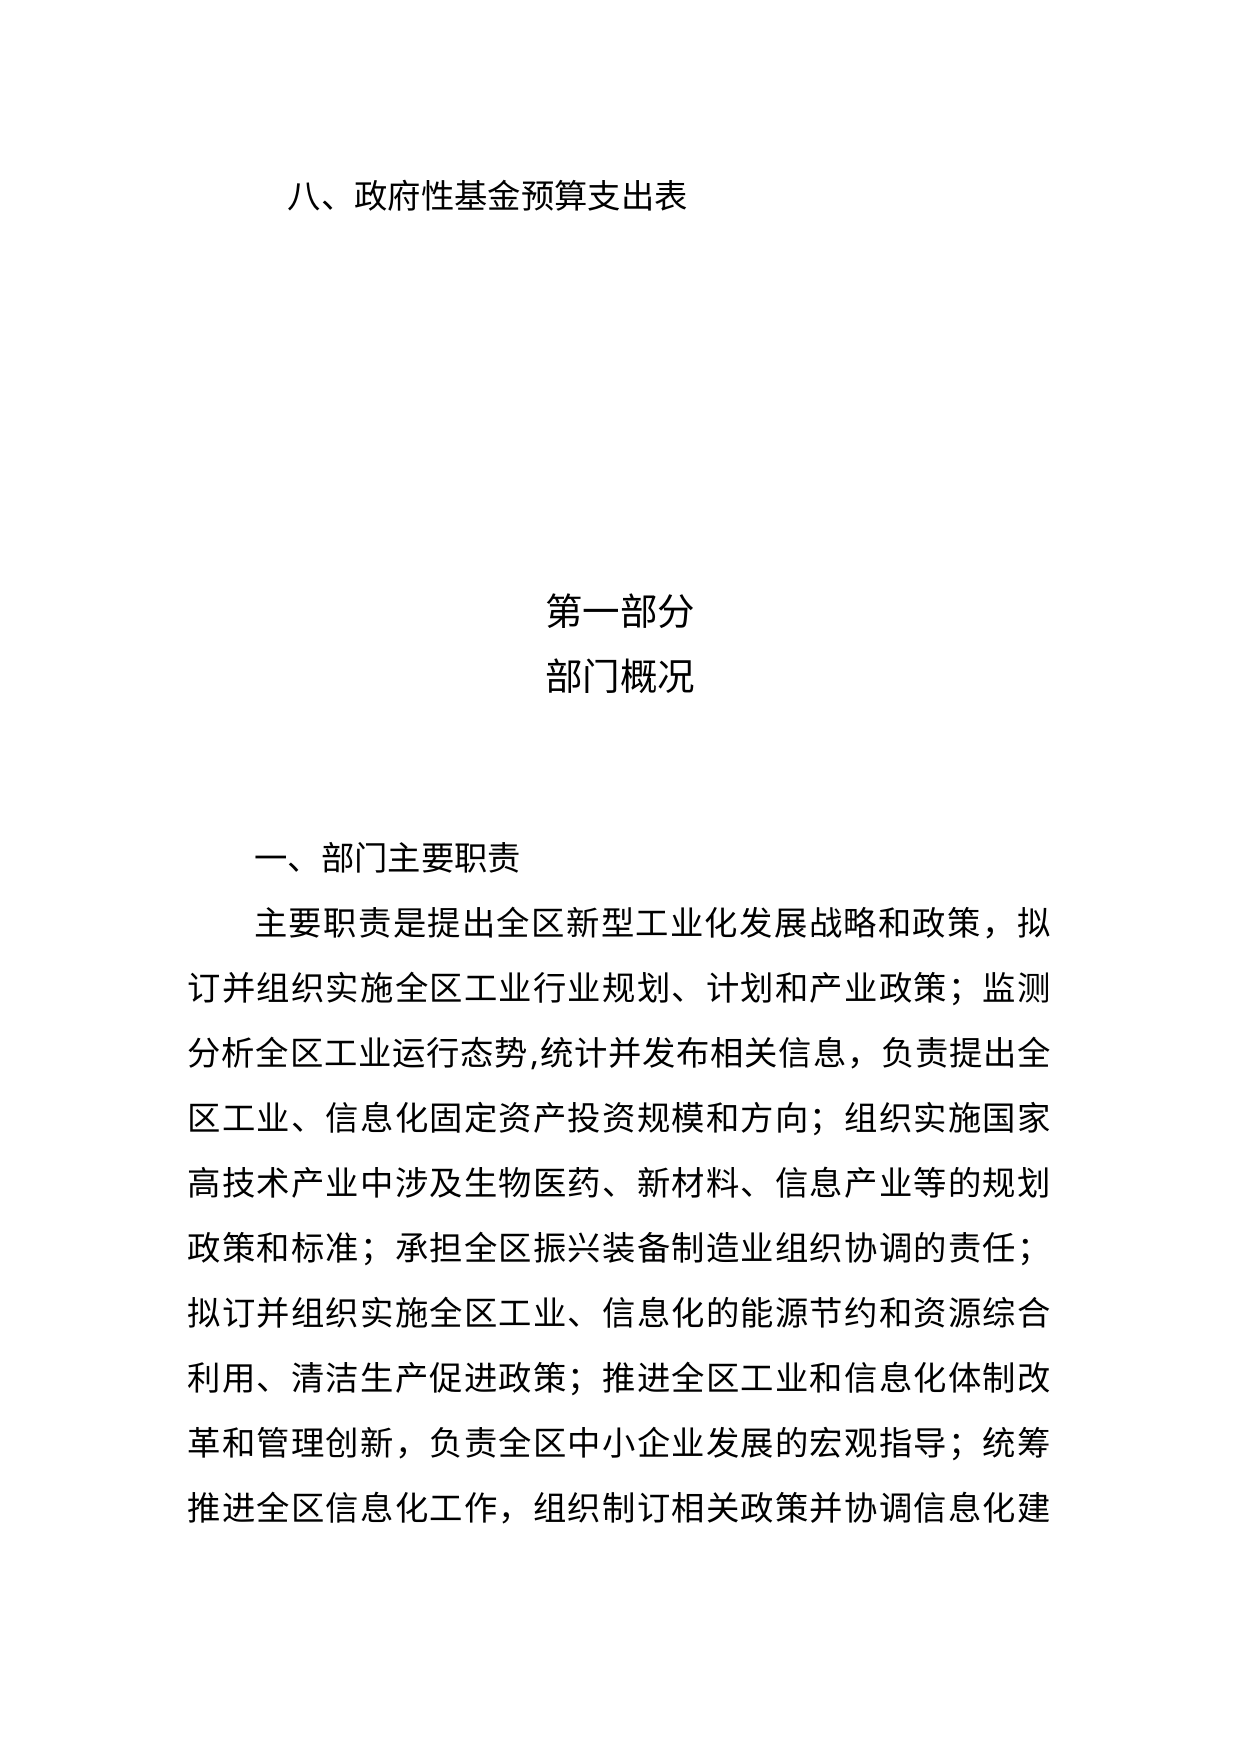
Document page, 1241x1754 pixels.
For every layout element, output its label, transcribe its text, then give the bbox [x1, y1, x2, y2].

text 八、政府性基金预算支出表 [187, 162, 1053, 227]
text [187, 889, 1053, 1539]
text 一、部门主要职责 [187, 824, 1053, 889]
text 部门概况 [187, 641, 1053, 706]
text 第一部分 [187, 576, 1053, 641]
